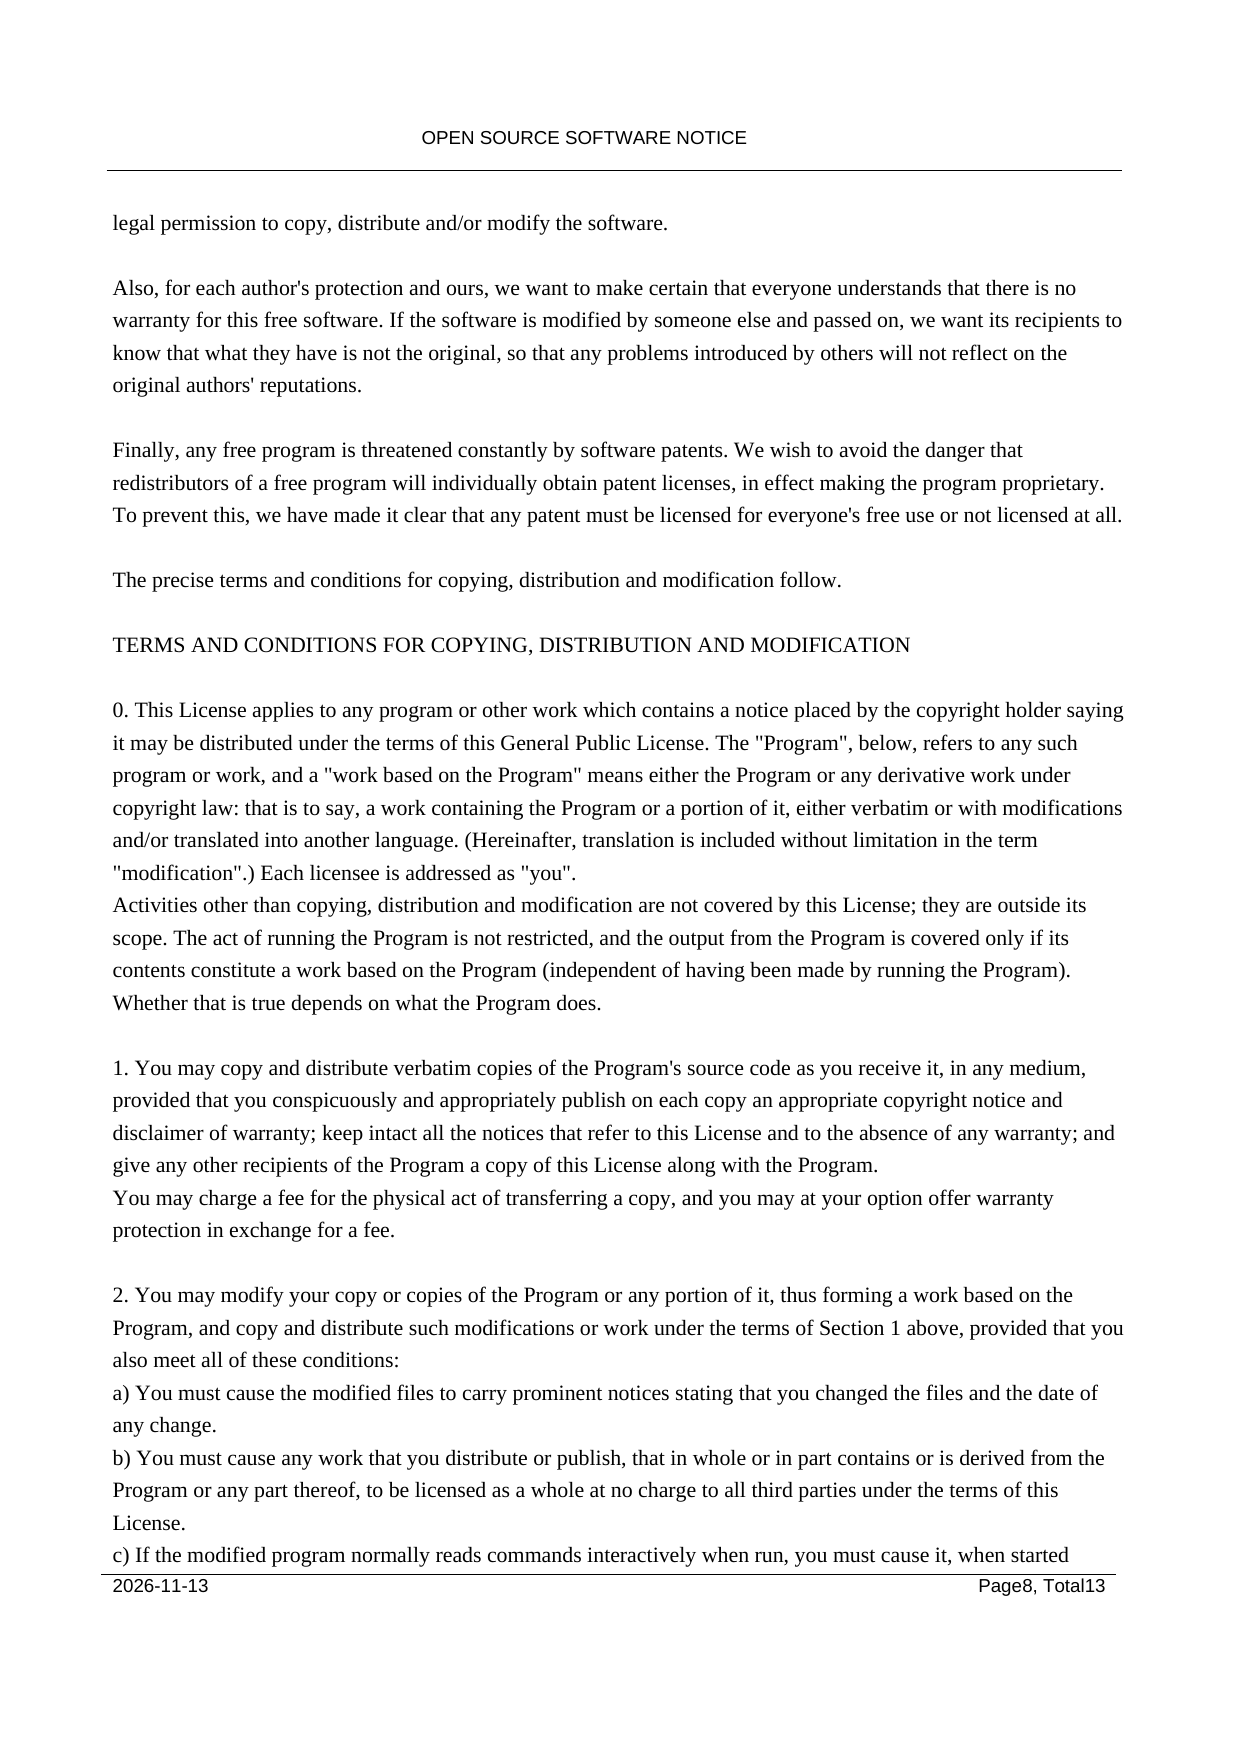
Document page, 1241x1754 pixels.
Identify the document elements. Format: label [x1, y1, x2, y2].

text [112, 206, 1128, 1571]
